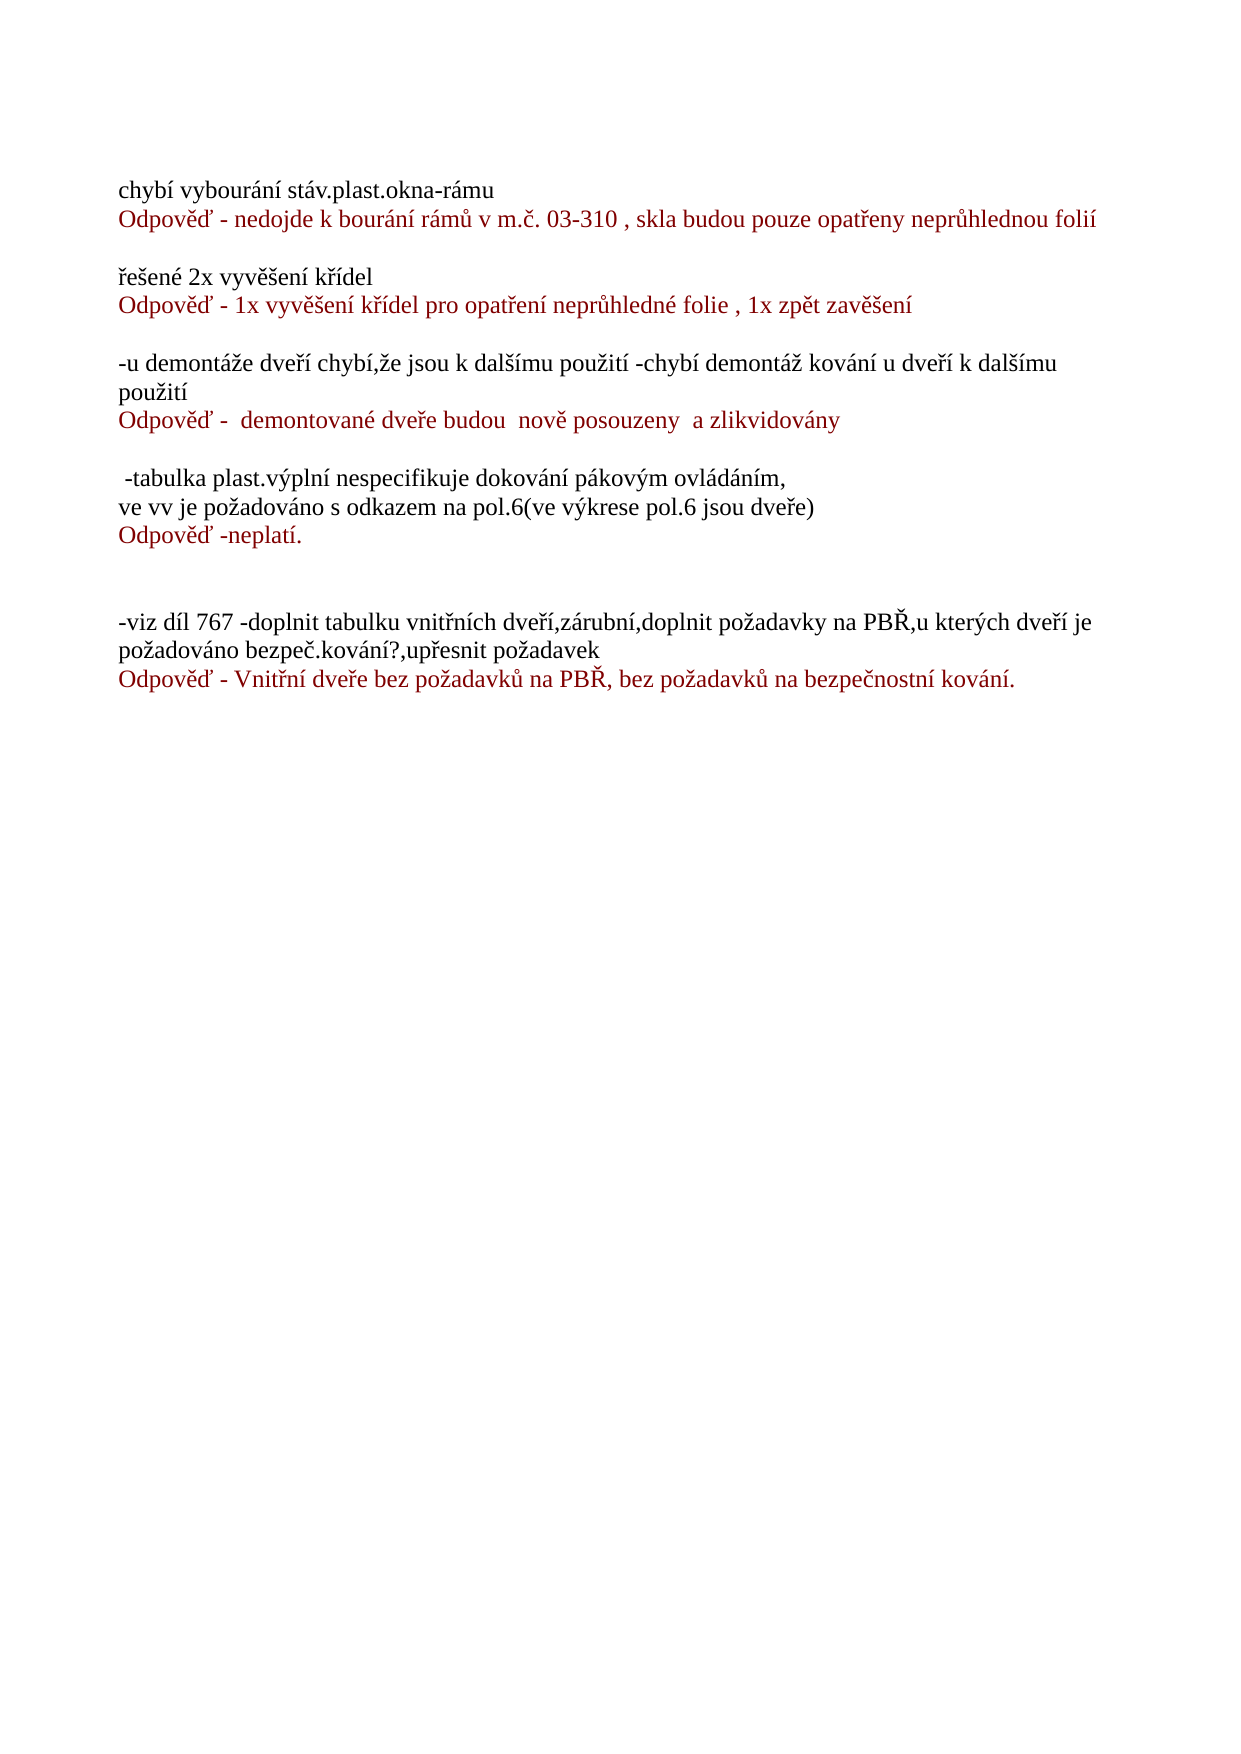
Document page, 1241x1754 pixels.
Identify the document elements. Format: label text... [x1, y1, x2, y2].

text Odpověď - Vnitřní dveře bez požadavků na PBŘ, bez požadavků na bezpečnostní kování. [118, 664, 1122, 693]
text -tabulka plast.výplní nespecifikuje dokování pákovým ovládáním, [118, 463, 1122, 492]
text ve vv je požadováno s odkazem na pol.6(ve výkrese pol.6 jsou dveře) [118, 492, 1122, 521]
text Odpověď -neplatí. [118, 521, 1122, 549]
text Odpověď - 1x vyvěšení křídel pro opatření neprůhledné folie , 1x zpět zavěšení [118, 291, 1122, 319]
text chybí vybourání stáv.plast.okna-rámu [118, 176, 1122, 204]
text Odpověď - demontované dveře budou nově posouzeny a zlikvidovány [118, 406, 1122, 434]
text řešené 2x vyvěšení křídel [118, 262, 1122, 291]
text -viz díl 767 -doplnit tabulku vnitřních dveří,zárubní,doplnit požadavky na PBŘ,u kterých dveří je požadováno bezpeč.kování?,upřesnit požadavek [118, 607, 1122, 664]
text -u demontáže dveří chybí,že jsou k dalšímu použití -chybí demontáž kování u dveří k dalšímu použití [118, 348, 1122, 406]
text Odpověď - nedojde k bourání rámů v m.č. 03-310 , skla budou pouze opatřeny neprůhlednou folií [118, 204, 1122, 233]
